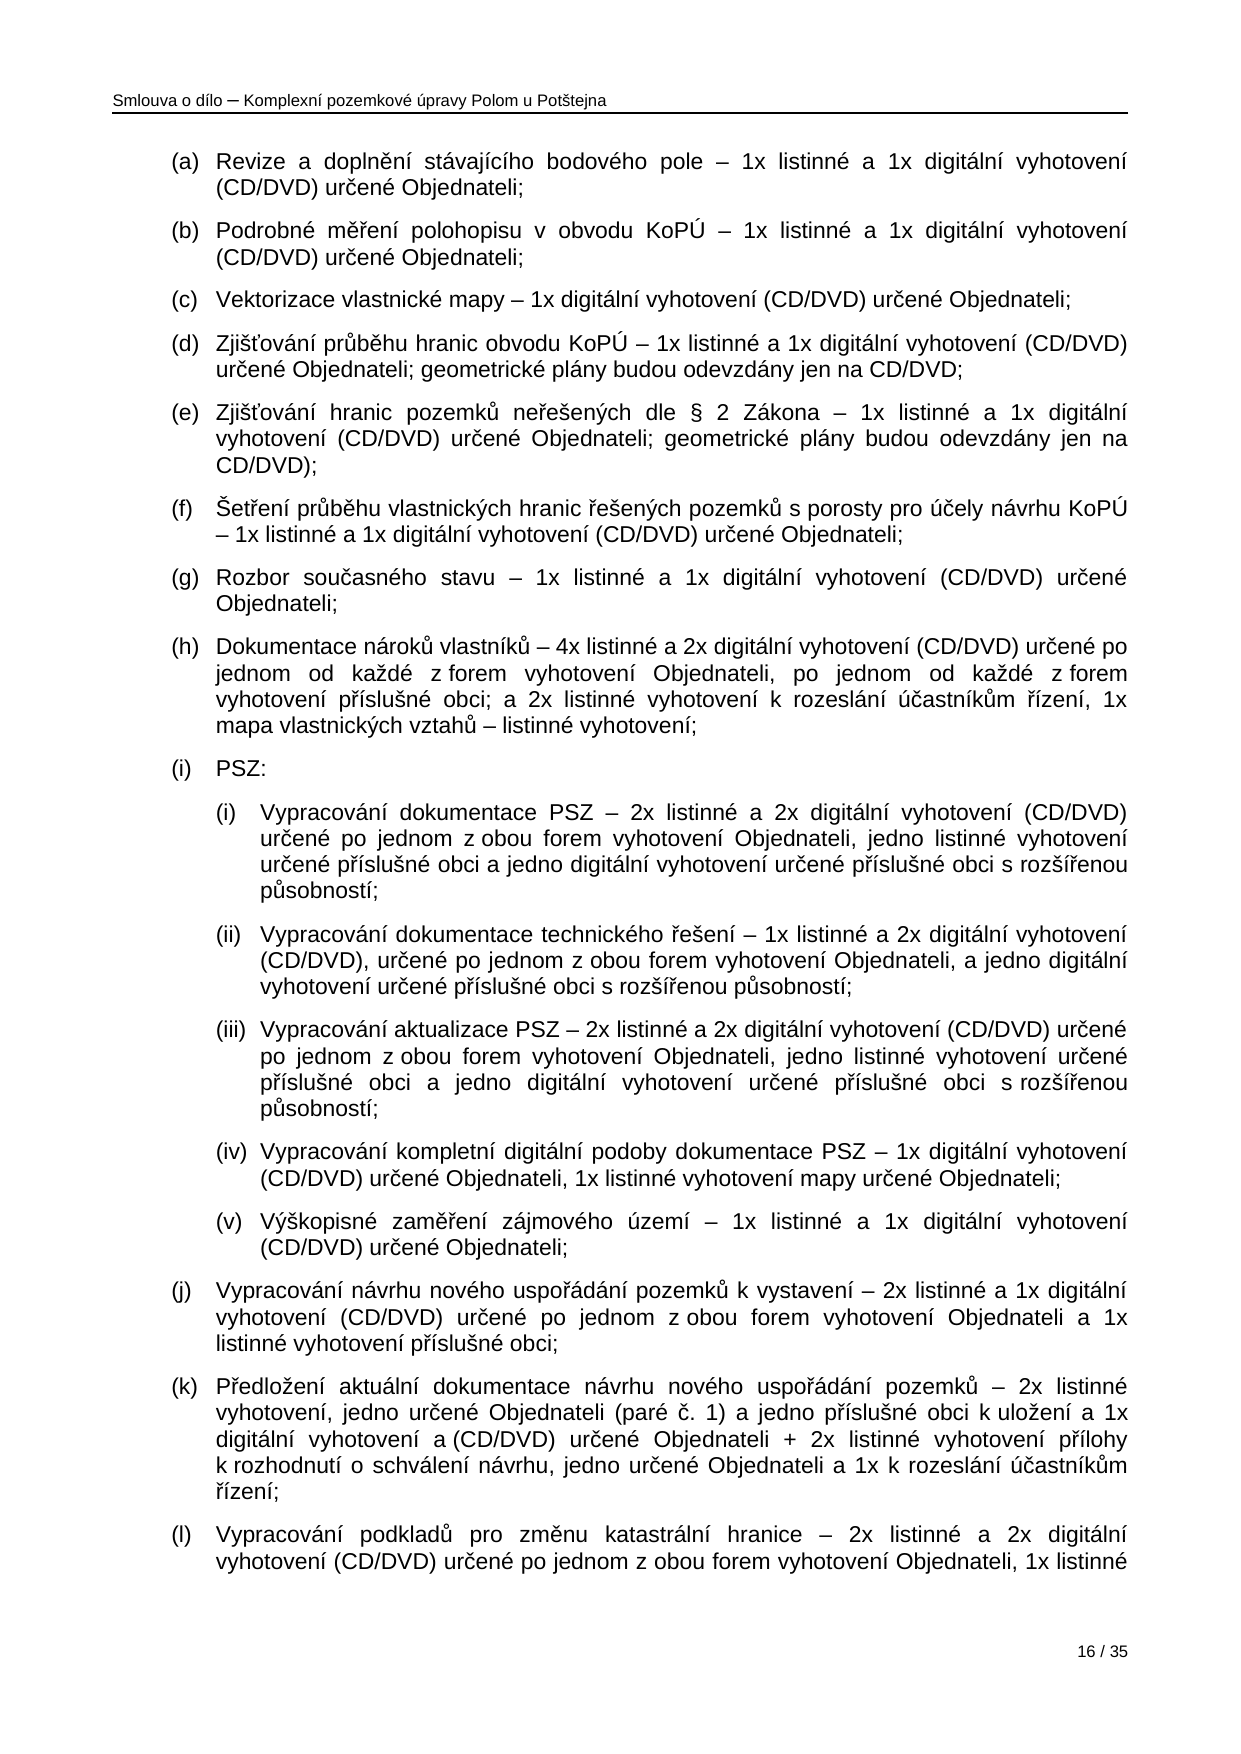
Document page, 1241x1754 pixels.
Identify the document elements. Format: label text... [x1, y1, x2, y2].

list Revize a doplnění stávajícího bodového pole – 1x listinné a 1x digitální vyhotovení (CD/DVD) určené Objednateli; [171, 148, 1128, 200]
list Předložení aktuální dokumentace návrhu nového uspořádání pozemků – 2x listinné vyhotovení, jedno určené Objednateli (paré č. 1) a jedno příslušné obci k uložení a 1x digitální vyhotovení a (CD/DVD) určené Objednateli + 2x listinné vyhotovení přílohy k rozhodnutí o schválení návrhu, jedno určené Objednateli a 1x k rozeslání účastníkům řízení; [171, 1373, 1128, 1504]
list Rozbor současného stavu – 1x listinné a 1x digitální vyhotovení (CD/DVD) určené Objednateli; [171, 564, 1128, 617]
list Zjišťování průběhu hranic obvodu KoPÚ – 1x listinné a 1x digitální vyhotovení (CD/DVD) určené Objednateli; geometrické plány budou odevzdány jen na CD/DVD; [171, 329, 1128, 382]
list Šetření průběhu vlastnických hranic řešených pozemků s porosty pro účely návrhu KoPÚ – 1x listinné a 1x digitální vyhotovení (CD/DVD) určené Objednateli; [171, 494, 1128, 547]
list Výškopisné zaměření zájmového území – 1x listinné a 1x digitální vyhotovení (CD/DVD) určené Objednateli; [216, 1208, 1128, 1260]
list Vektorizace vlastnické mapy – 1x digitální vyhotovení (CD/DVD) určené Objednateli; [171, 286, 1128, 313]
list PSZ: [171, 755, 1128, 782]
list Zjišťování hranic pozemků neřešených dle § 2 Zákona – 1x listinné a 1x digitální vyhotovení (CD/DVD) určené Objednateli; geometrické plány budou odevzdány jen na CD/DVD); [171, 399, 1128, 478]
list Vypracování kompletní digitální podoby dokumentace PSZ – 1x digitální vyhotovení (CD/DVD) určené Objednateli, 1x listinné vyhotovení mapy určené Objednateli; [216, 1138, 1128, 1191]
list Vypracování dokumentace PSZ – 2x listinné a 2x digitální vyhotovení (CD/DVD) určené po jednom z obou forem vyhotovení Objednateli, jedno listinné vyhotovení určené příslušné obci a jedno digitální vyhotovení určené příslušné obci s rozšířenou působností; [216, 798, 1128, 904]
list Vypracování aktualizace PSZ – 2x listinné a 2x digitální vyhotovení (CD/DVD) určené po jednom z obou forem vyhotovení Objednateli, jedno listinné vyhotovení určené příslušné obci a jedno digitální vyhotovení určené příslušné obci s rozšířenou působností; [216, 1016, 1128, 1122]
list Vypracování dokumentace technického řešení – 1x listinné a 2x digitální vyhotovení (CD/DVD), určené po jednom z obou forem vyhotovení Objednateli, a jedno digitální vyhotovení určené příslušné obci s rozšířenou působností; [216, 921, 1128, 999]
list Vypracování návrhu nového uspořádání pozemků k vystavení – 2x listinné a 1x digitální vyhotovení (CD/DVD) určené po jednom z obou forem vyhotovení Objednateli a 1x listinné vyhotovení příslušné obci; [171, 1277, 1128, 1356]
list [171, 1521, 1128, 1574]
list Podrobné měření polohopisu v obvodu KoPÚ – 1x listinné a 1x digitální vyhotovení (CD/DVD) určené Objednateli; [171, 217, 1128, 270]
list Dokumentace nároků vlastníků – 4x listinné a 2x digitální vyhotovení (CD/DVD) určené po jednom od každé z forem vyhotovení Objednateli, po jednom od každé z forem vyhotovení příslušné obci; a 2x listinné vyhotovení k rozeslání účastníkům řízení, 1x mapa vlastnických vztahů – listinné vyhotovení; [171, 633, 1128, 739]
